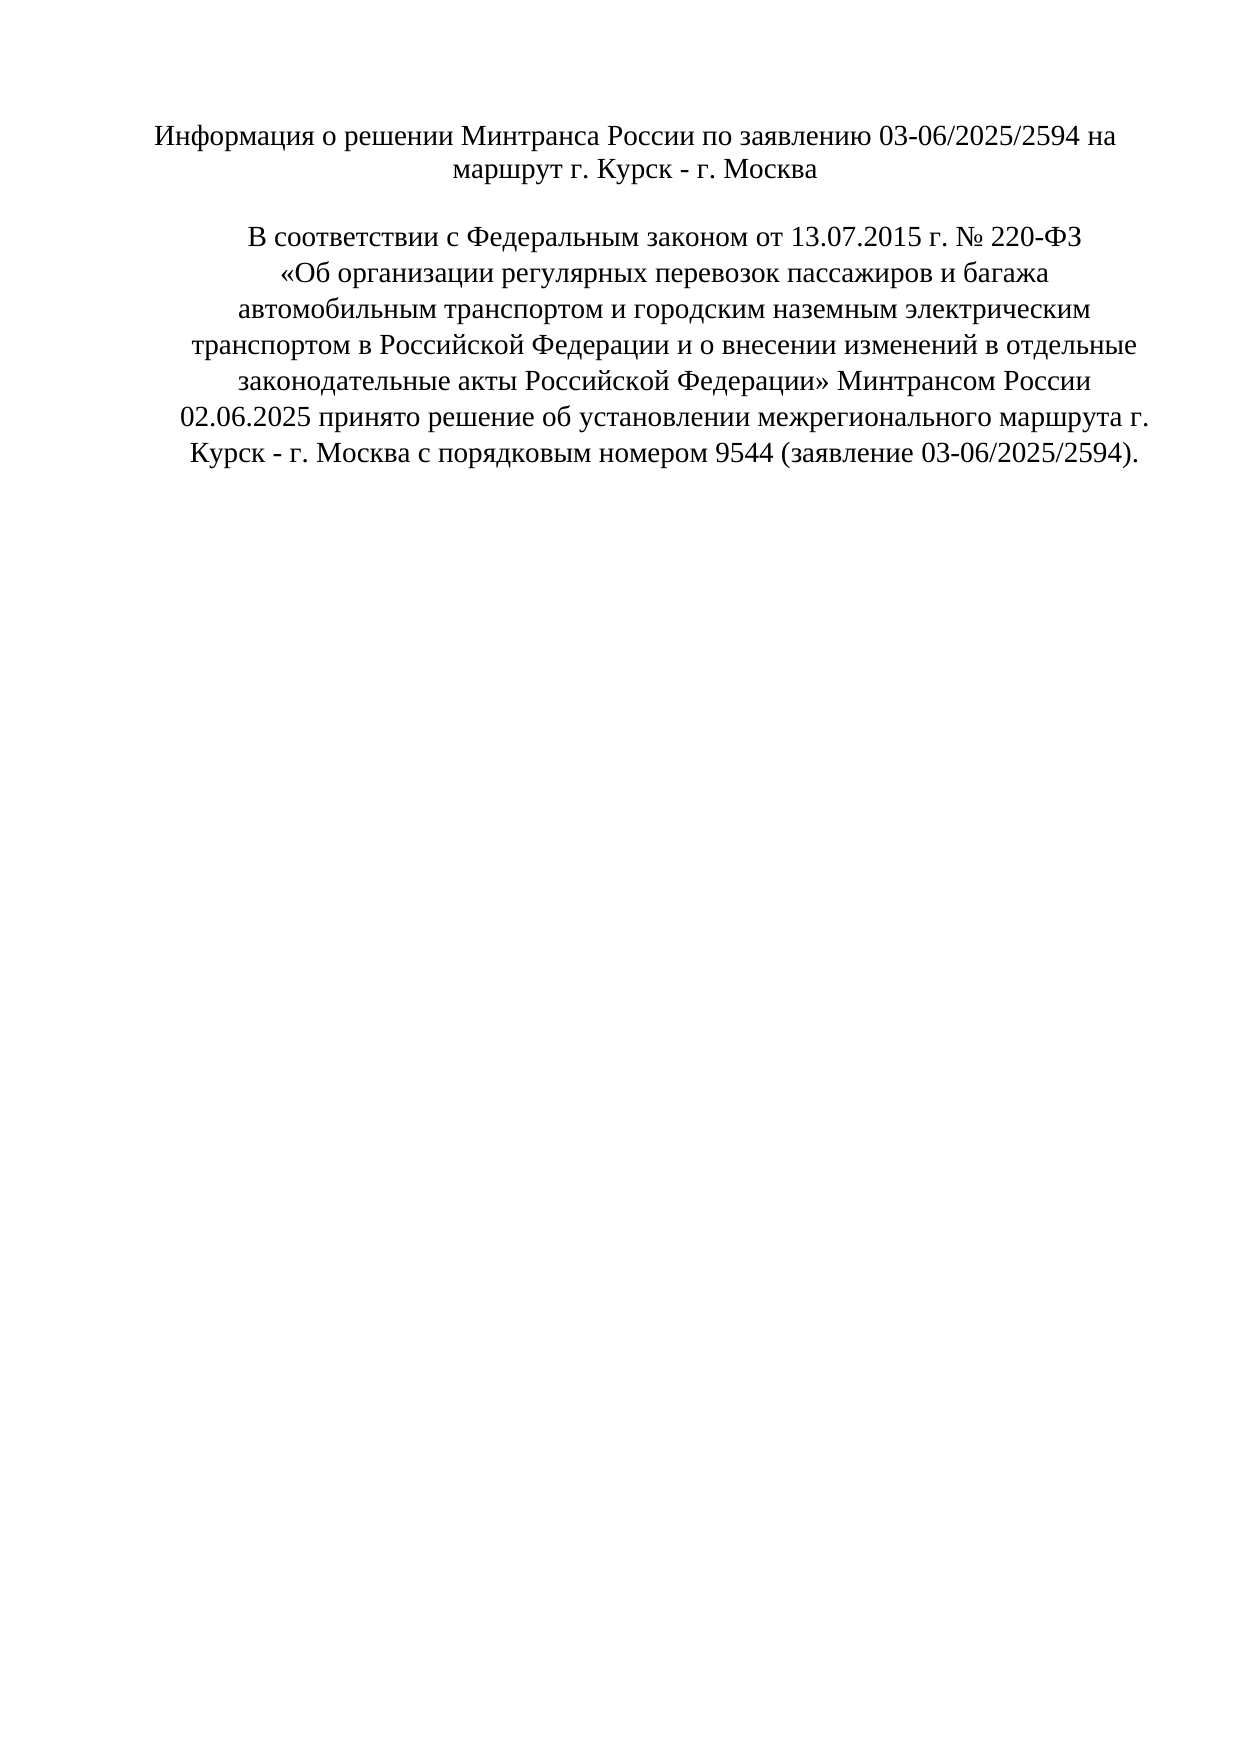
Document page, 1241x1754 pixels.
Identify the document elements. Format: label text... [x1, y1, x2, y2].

text Информация о решении Минтранса России по заявлению 03-06/2025/2594 на маршрут г. Курск - г. Москва [118, 118, 1152, 185]
text В соответствии с Федеральным законом от 13.07.2015 г. № 220-ФЗ «Об организации регулярных перевозок пассажиров и багажа автомобильным транспортом и городским наземным электрическим транспортом в Российской Федерации и о внесении изменений в отдельные законодательные акты Российской Федерации» Минтрансом России 02.06.2025 принято решение об установлении межрегионального маршрута г. Курск - г. Москва с порядковым номером 9544 (заявление 03-06/2025/2594). [177, 219, 1152, 469]
